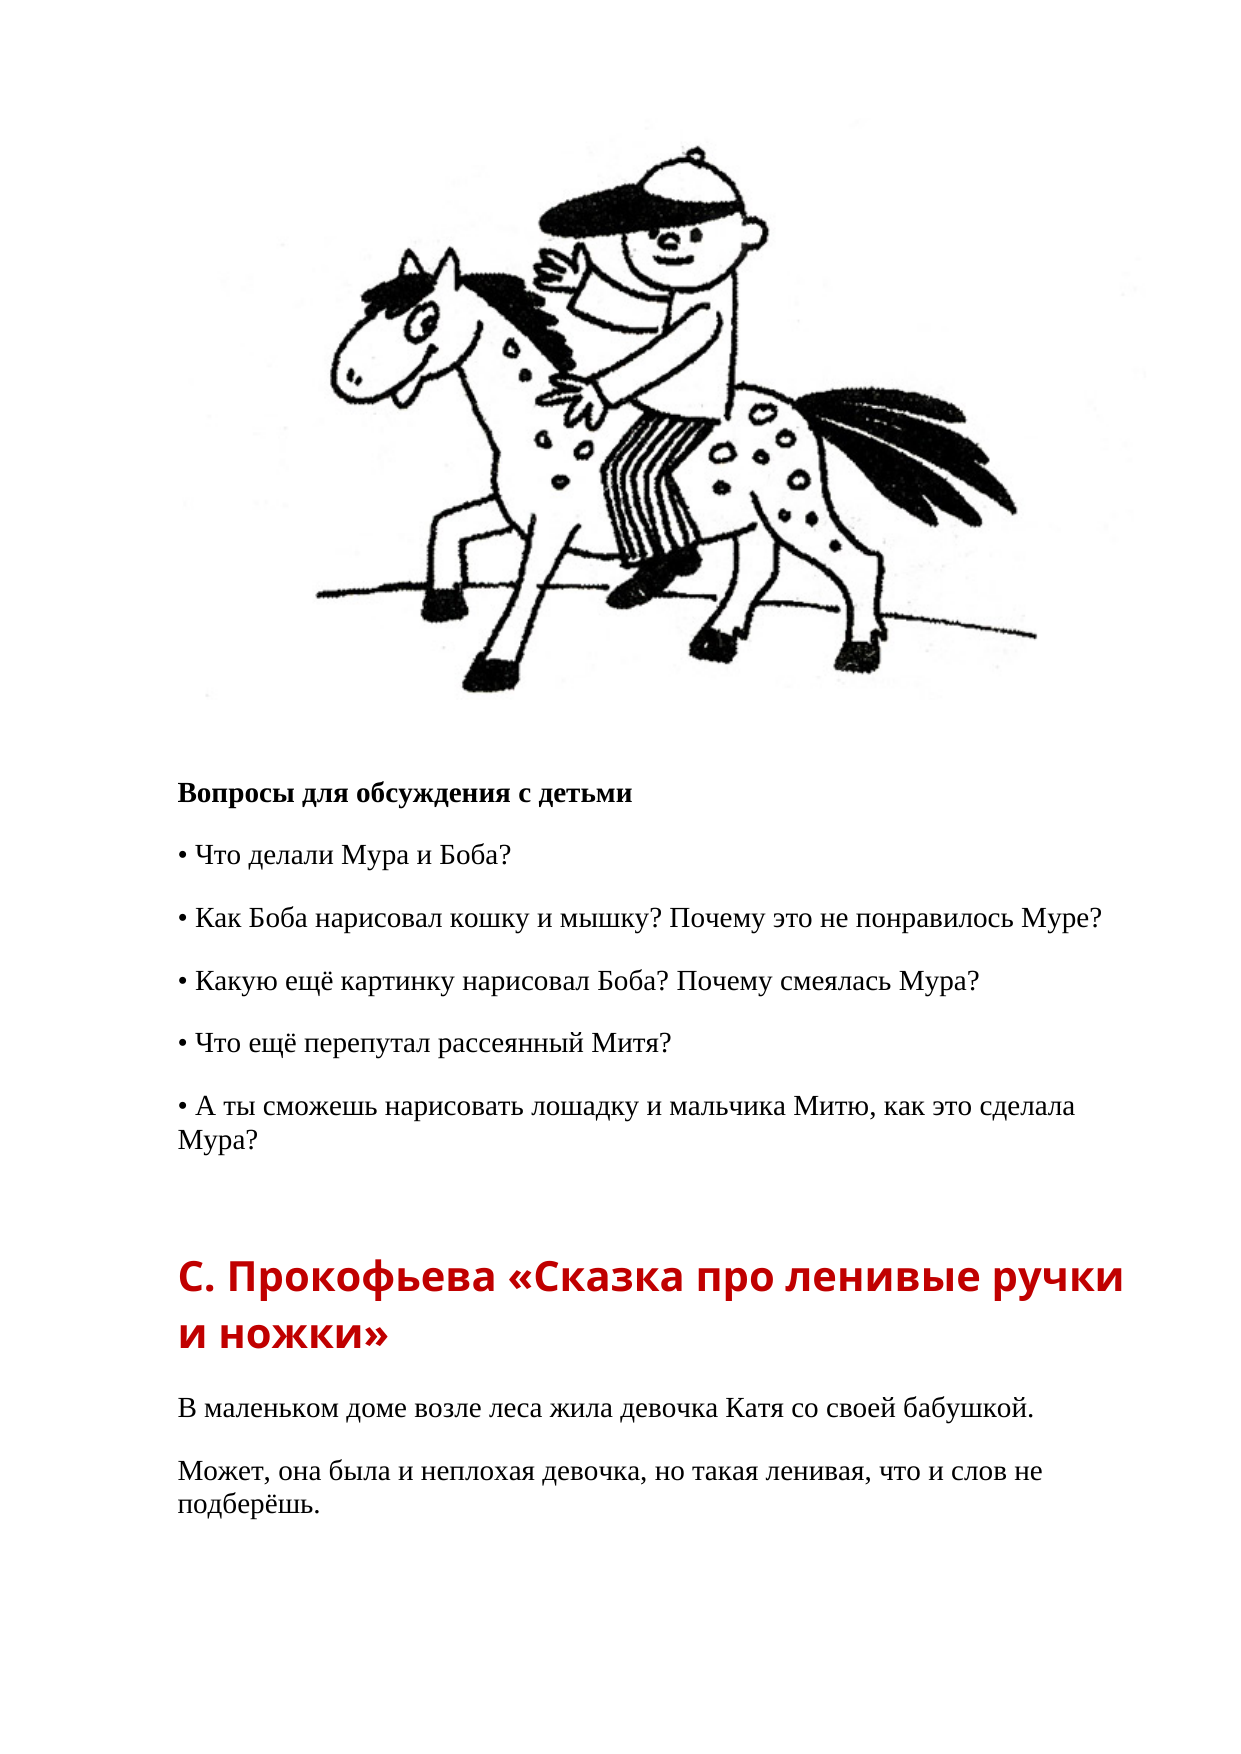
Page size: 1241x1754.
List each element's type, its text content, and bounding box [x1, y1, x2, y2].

text • А ты сможешь нарисовать лошадку и мальчика Митю, как это сделала Мура? [177, 1088, 1152, 1155]
text В маленьком доме возле леса жила девочка Катя со своей бабушкой. [177, 1390, 1152, 1423]
text Может, она была и неплохая девочка, но такая ленивая, что и слов не подберёшь. [177, 1453, 1152, 1520]
text • Какую ещё картинку нарисовал Боба? Почему смеялась Мура? [177, 963, 1152, 996]
text С. Прокофьева «Сказка про ленивые ручки и ножки» [177, 1247, 1152, 1361]
text • Что делали Мура и Боба? [177, 837, 1152, 871]
text • Что ещё перепутал рассеянный Митя? [177, 1026, 1152, 1059]
text Вопросы для обсуждения с детьми [177, 775, 1152, 808]
text • Как Боба нарисовал кошку и мышку? Почему это не понравилось Муре? [177, 900, 1152, 934]
picture [182, 118, 1147, 746]
